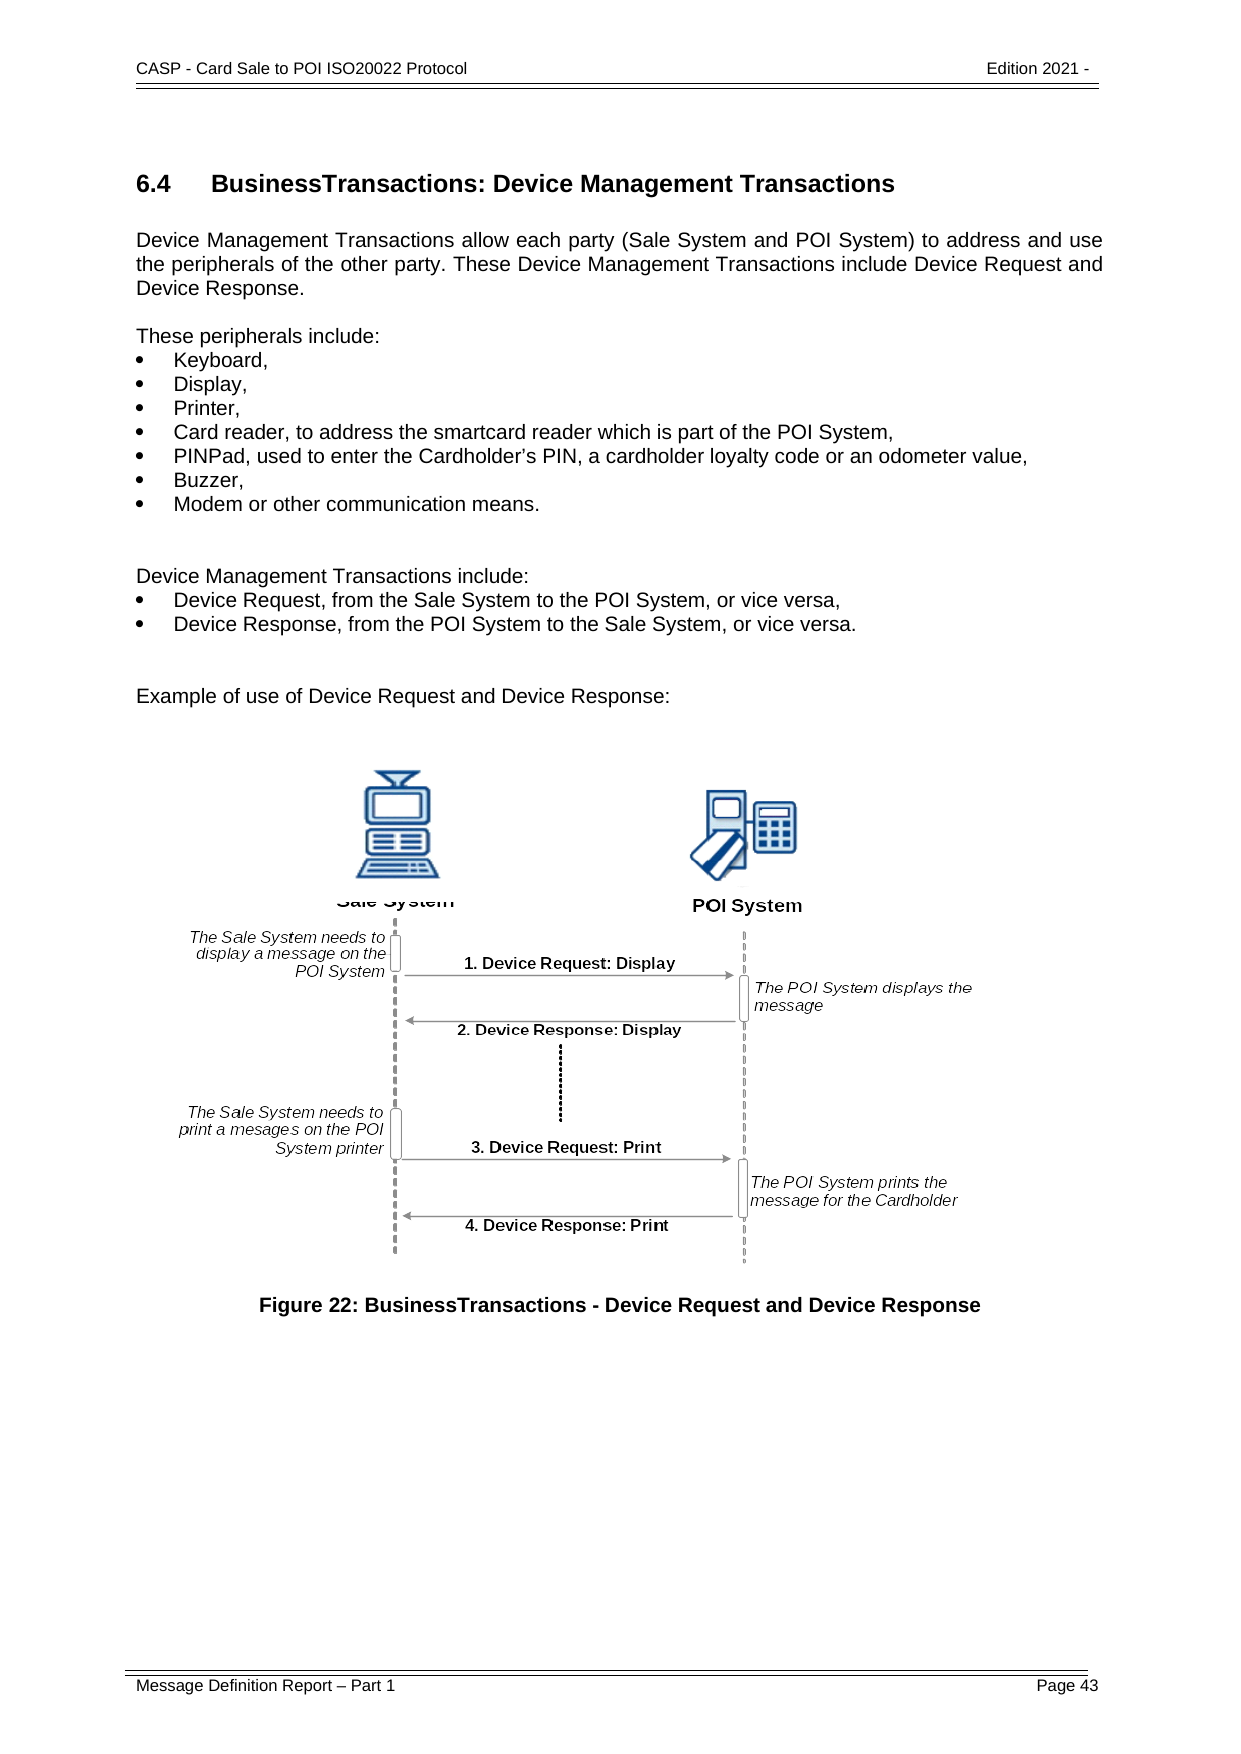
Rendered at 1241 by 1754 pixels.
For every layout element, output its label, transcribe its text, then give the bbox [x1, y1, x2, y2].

text Device Management Transactions allow each party (Sale System and POI System) to address and use the peripherals of the other party. These Device Management Transactions include Device Request and Device Response. [136, 228, 1104, 300]
list PINPad, used to enter the Cardholder’s PIN, a cardholder loyalty code or an odometer value, [136, 444, 1104, 468]
list Device Response, from the POI System to the Sale System, or vice versa. [136, 612, 1104, 636]
list Buzzer, [136, 468, 1104, 492]
list Keyboard, [136, 348, 1104, 372]
text These peripherals include: [136, 324, 1104, 348]
list Printer, [136, 396, 1104, 420]
text Device Management Transactions include: [136, 564, 1104, 588]
list Device Request, from the Sale System to the POI System, or vice versa, [136, 588, 1104, 612]
text Figure 22: BusinessTransactions - Device Request and Device Response [136, 1293, 1104, 1317]
list Display, [136, 372, 1104, 396]
text Example of use of Device Request and Device Response: [136, 684, 1104, 708]
subtitle BusinessTransactions: Device Management Transactions [136, 169, 1104, 198]
list Modem or other communication means. [136, 492, 1104, 516]
list Card reader, to address the smartcard reader which is part of the POI System, [136, 420, 1104, 444]
